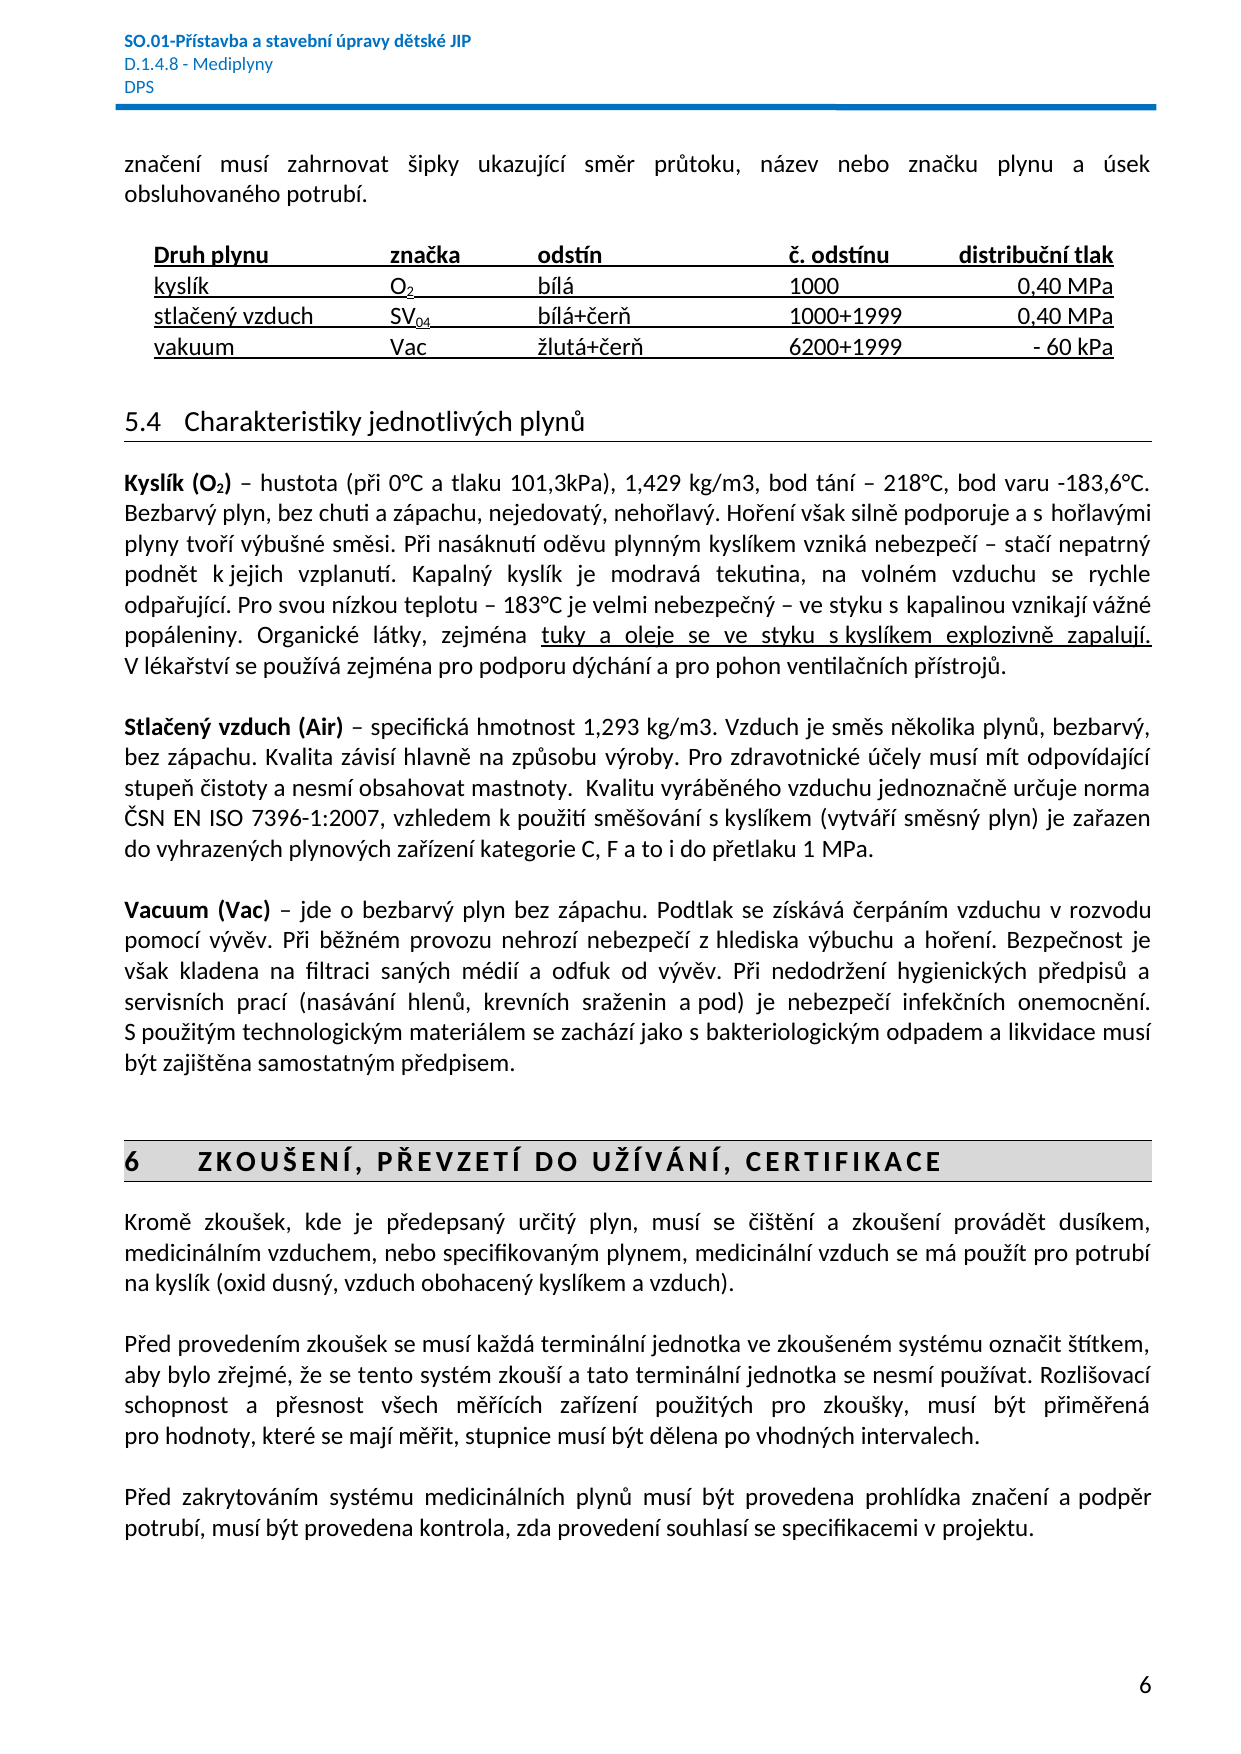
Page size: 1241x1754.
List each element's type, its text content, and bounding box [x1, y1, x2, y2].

text Před provedením zkoušek se musí každá terminální jednotka ve zkoušeném systému označit štítkem, aby bylo zřejmé, že se tento systém zkouší a tato terminální jednotka se nesmí používat. Rozlišovací schopnost a přesnost všech měřících zařízení použitých pro zkoušky, musí být přiměřená pro hodnoty, které se mají měřit, stupnice musí být dělena po vhodných intervalech. [124, 1329, 1152, 1451]
text Kyslík (O2) – hustota (při a tlaku 101,3kPa), 1,429 kg/m3, bod tání – 218°C, bod varu -183,6°C. Bezbarvý plyn, bez chuti a zápachu, nejedovatý, nehořlavý. Hoření však silně podporuje a s hořlavými plyny tvoří výbušné směsi. Při nasáknutí oděvu plynným kyslíkem vzniká nebezpečí – stačí nepatrný podnět k jejich vzplanutí. Kapalný kyslík je modravá tekutina, na volném vzduchu se rychle odpařující. Pro svou nízkou teplotu – 183°C je velmi nebezpečný – ve styku s kapalinou vznikají vážné popáleniny. Organické látky, zejména tuky a oleje se ve styku s kyslíkem explozivně zapalují. V lékařství se používá zejména pro podporu dýchání a pro pohon ventilačních přístrojů. [124, 467, 1152, 680]
text Před zakrytováním systému medicinálních plynů musí být provedena prohlídka značení a podpěr potrubí, musí být provedena kontrola, zda provedení souhlasí se specifikacemi v projektu. [124, 1481, 1152, 1542]
text vakuum Vac žlutá+čerň 6200+1999 - 60 kPa [124, 331, 1152, 361]
text Stlačený vzduch (Air) – specifická hmotnost 1,293 kg/m3. Vzduch je směs několika plynů, bezbarvý, bez zápachu. Kvalita závisí hlavně na způsobu výroby. Pro zdravotnické účely musí mít odpovídající stupeň čistoty a nesmí obsahovat mastnoty. Kvalitu vyráběného vzduchu jednoznačně určuje norma ČSN EN ISO 7396-1:2007, vzhledem k použití směšování s kyslíkem (vytváří směsný plyn) je zařazen do vyhrazených plynových zařízení kategorie C, F a to i do přetlaku 1 MPa. [124, 711, 1152, 863]
text stlačený vzduch SV04 bílá+čerň 1000+1999 0,40 MPa [124, 300, 1152, 331]
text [124, 148, 1152, 209]
subtitle Zkoušení, převzetí do užívání, certifikace [124, 1141, 1152, 1181]
text Druh plynu značka odstín č. odstínu distribuční tlak [124, 239, 1152, 270]
text kyslík O2 bílá 1000 0,40 MPa [124, 270, 1152, 300]
text Kromě zkoušek, kde je předepsaný určitý plyn, musí se čištění a zkoušení provádět dusíkem, medicinálním vzduchem, nebo specifikovaným plynem, medicinální vzduch se má použít pro potrubí na kyslík (oxid dusný, vzduch obohacený kyslíkem a vzduch). [124, 1207, 1152, 1298]
text Vacuum (Vac) – jde o bezbarvý plyn bez zápachu. Podtlak se získává čerpáním vzduchu v rozvodu pomocí vývěv. Při běžném provozu nehrozí nebezpečí z hlediska výbuchu a hoření. Bezpečnost je však kladena na filtraci saných médií a odfuk od vývěv. Při nedodržení hygienických předpisů a servisních prací (nasávání hlenů, krevních sraženin a pod) je nebezpečí infekčních onemocnění. S použitým technologickým materiálem se zachází jako s bakteriologickým odpadem a likvidace musí být zajištěna samostatným předpisem. [124, 894, 1152, 1077]
subtitle Charakteristiky jednotlivých plynů [124, 403, 1152, 441]
